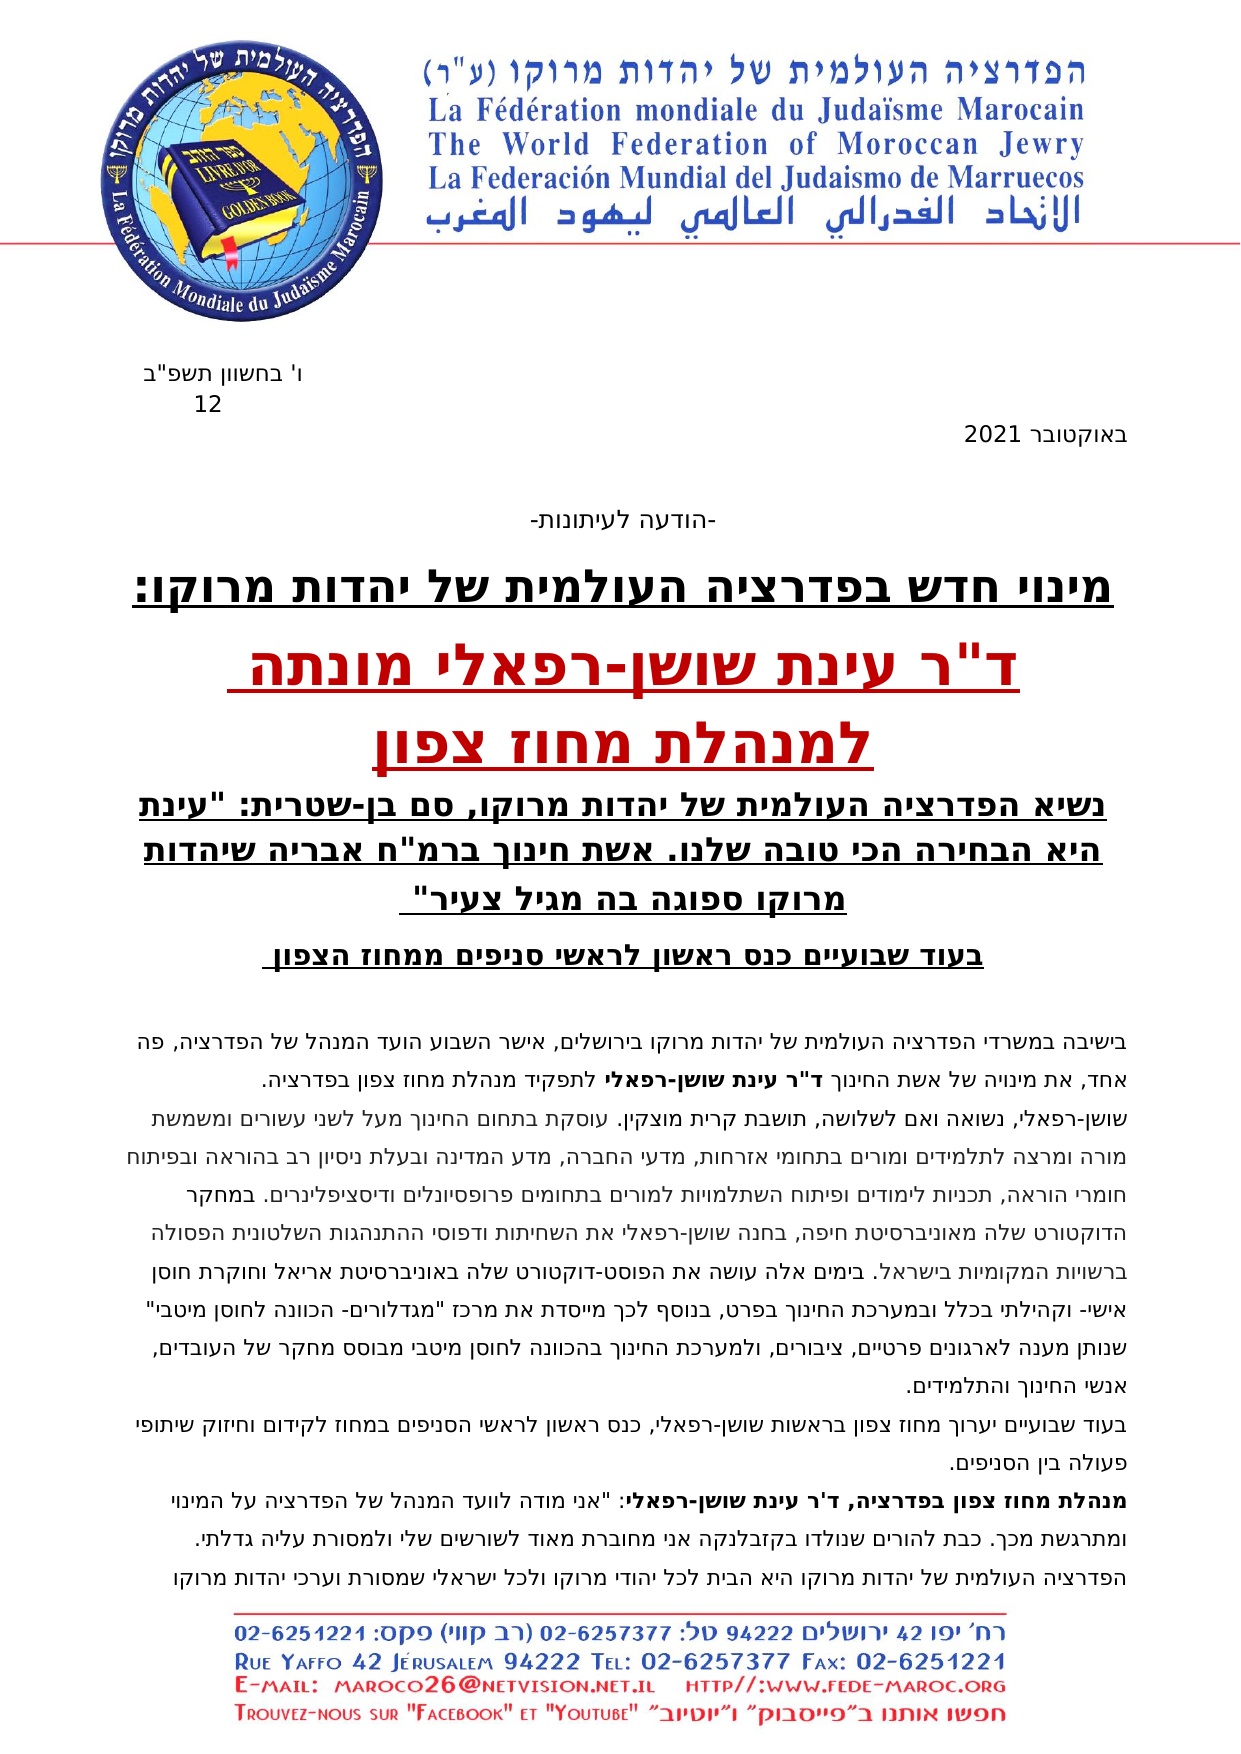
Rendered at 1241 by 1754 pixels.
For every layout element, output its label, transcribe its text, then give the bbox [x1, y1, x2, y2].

text -הודעה לעיתונות- [118, 505, 1128, 534]
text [118, 1029, 1128, 1590]
text מינוי חדש בפדרציה העולמית של יהדות מרוקו: ד"ר עינת שושן-רפאלי מונתה למנהלת מחוז צפון נשיא הפדרציה העולמית של יהדות מרוקו, סם בן-שטרית: "עינת היא הבחירה הכי טובה שלנו. אשת חינוך ברמ"ח אבריה שיהדות מרוקו ספוגה בה מגיל צעיר" בעוד שבועיים כנס ראשון לראשי סניפים ממחוז הצפון [118, 559, 1128, 1004]
text ו' בחשוון תשפ"ב 12 באוקטובר 2021 [118, 360, 1128, 480]
picture [0, 0, 1241, 1751]
